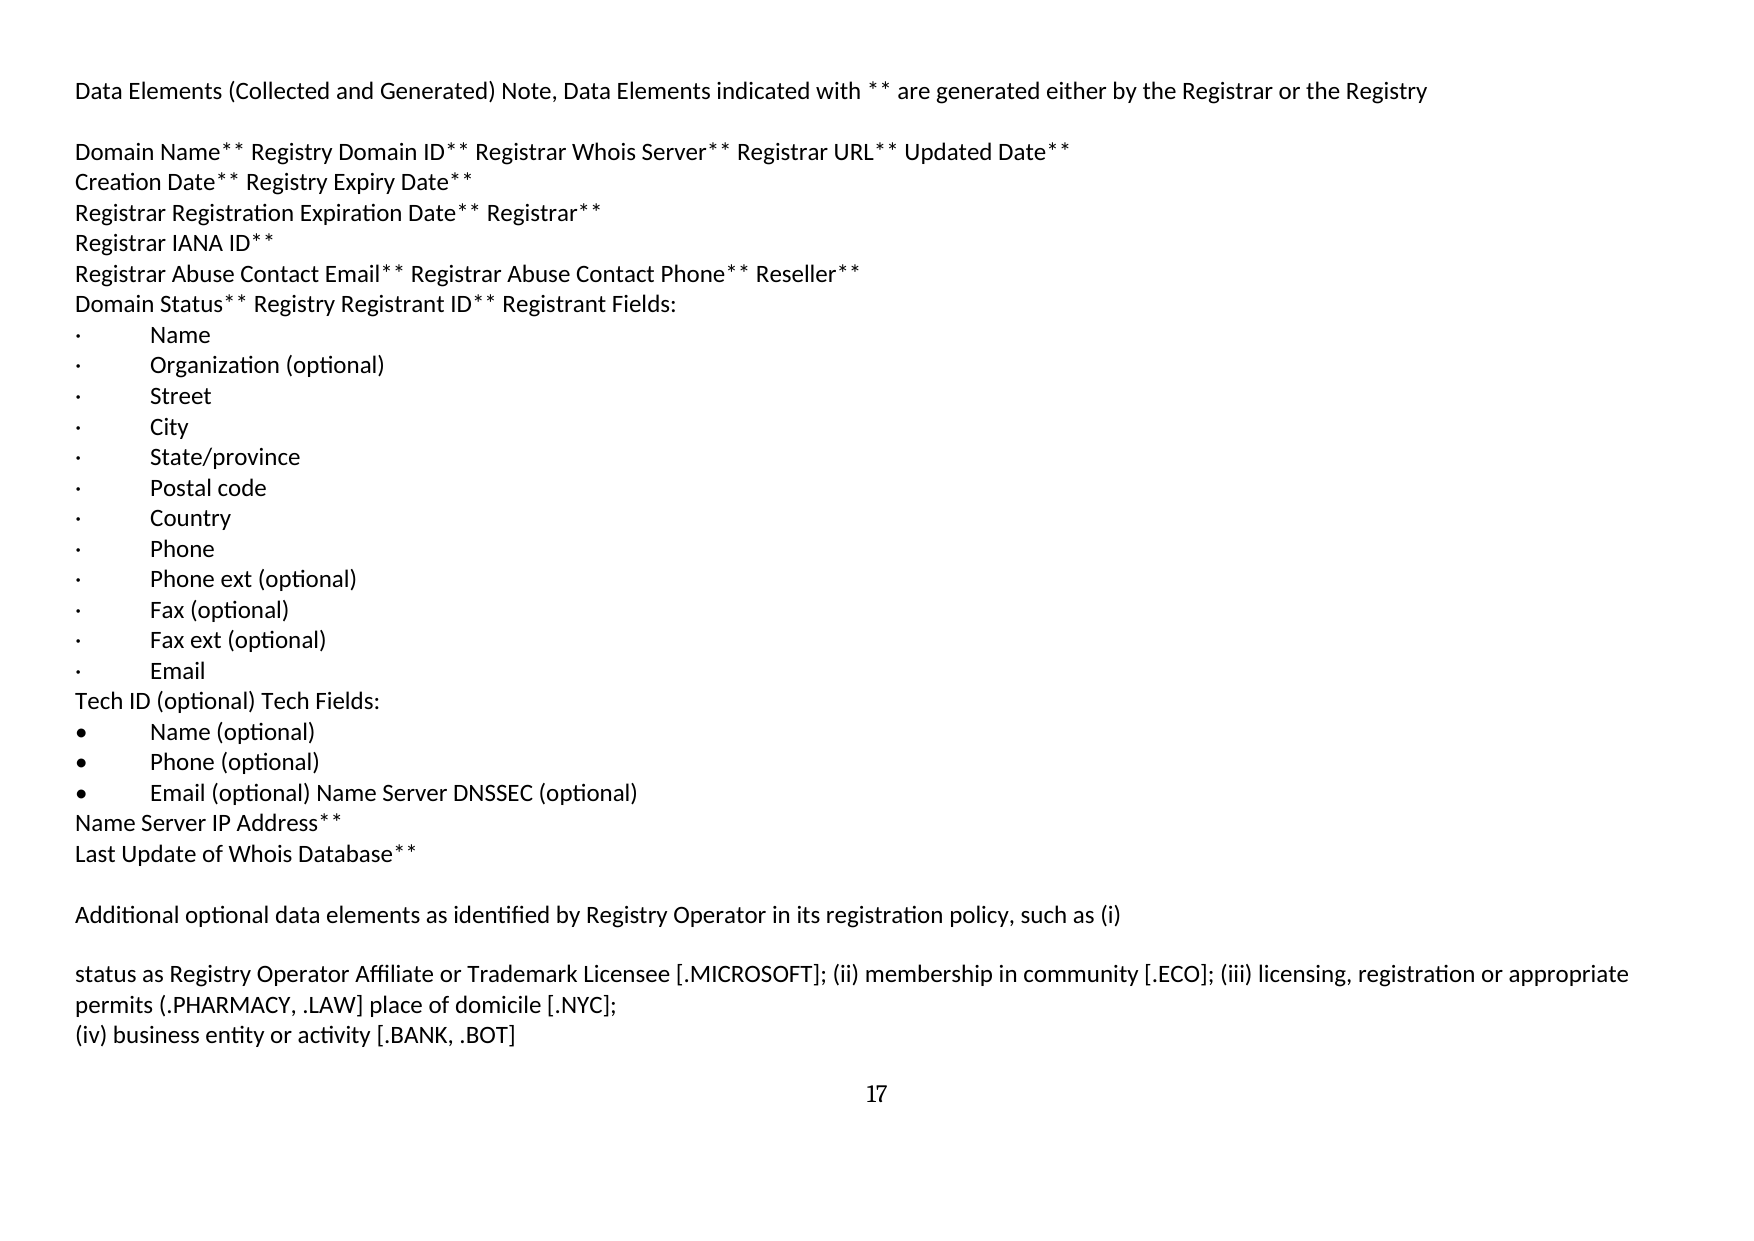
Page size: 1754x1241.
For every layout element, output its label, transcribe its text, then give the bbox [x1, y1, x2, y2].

text Last Update of Whois Database** [75, 838, 1679, 868]
text · State/province [75, 441, 1679, 472]
text · Fax (optional) [75, 594, 1679, 624]
text Creation Date** Registry Expiry Date** [75, 167, 1679, 197]
text · Country [75, 502, 1679, 533]
text · Street [75, 380, 1679, 411]
text Registrar IANA ID** [75, 228, 1679, 258]
text Tech ID (optional) Tech Fields: [75, 685, 1679, 716]
text • Name (optional) [75, 716, 1679, 746]
text · Name [75, 319, 1679, 350]
text Domain Name** Registry Domain ID** Registrar Whois Server** Registrar URL** Updated Date** [75, 136, 1679, 167]
text • Phone (optional) [75, 746, 1679, 777]
text Registrar Registration Expiration Date** Registrar** [75, 197, 1679, 228]
text • Email (optional) Name Server DNSSEC (optional) [75, 777, 1679, 807]
text · Phone ext (optional) [75, 563, 1679, 594]
text · Organization (optional) [75, 350, 1679, 380]
text status as Registry Operator Affiliate or Trademark Licensee [.MICROSOFT]; (ii) membership in community [.ECO]; (iii) licensing, registration or appropriate permits (.PHARMACY, .LAW] place of domicile [.NYC]; [75, 958, 1679, 1019]
text · Postal code [75, 472, 1679, 502]
text · Phone [75, 533, 1679, 563]
text Additional optional data elements as identified by Registry Operator in its registration policy, such as (i) [75, 899, 1679, 929]
text · Email [75, 655, 1679, 685]
text Registrar Abuse Contact Email** Registrar Abuse Contact Phone** Reseller** [75, 258, 1679, 289]
text (iv) business entity or activity [.BANK, .BOT] [75, 1019, 1679, 1050]
text Name Server IP Address** [75, 807, 1679, 838]
text Domain Status** Registry Registrant ID** Registrant Fields: [75, 289, 1679, 319]
text · City [75, 411, 1679, 441]
text Data Elements (Collected and Generated) Note, Data Elements indicated with ** are generated either by the Registrar or the Registry [75, 75, 1679, 106]
text · Fax ext (optional) [75, 624, 1679, 655]
